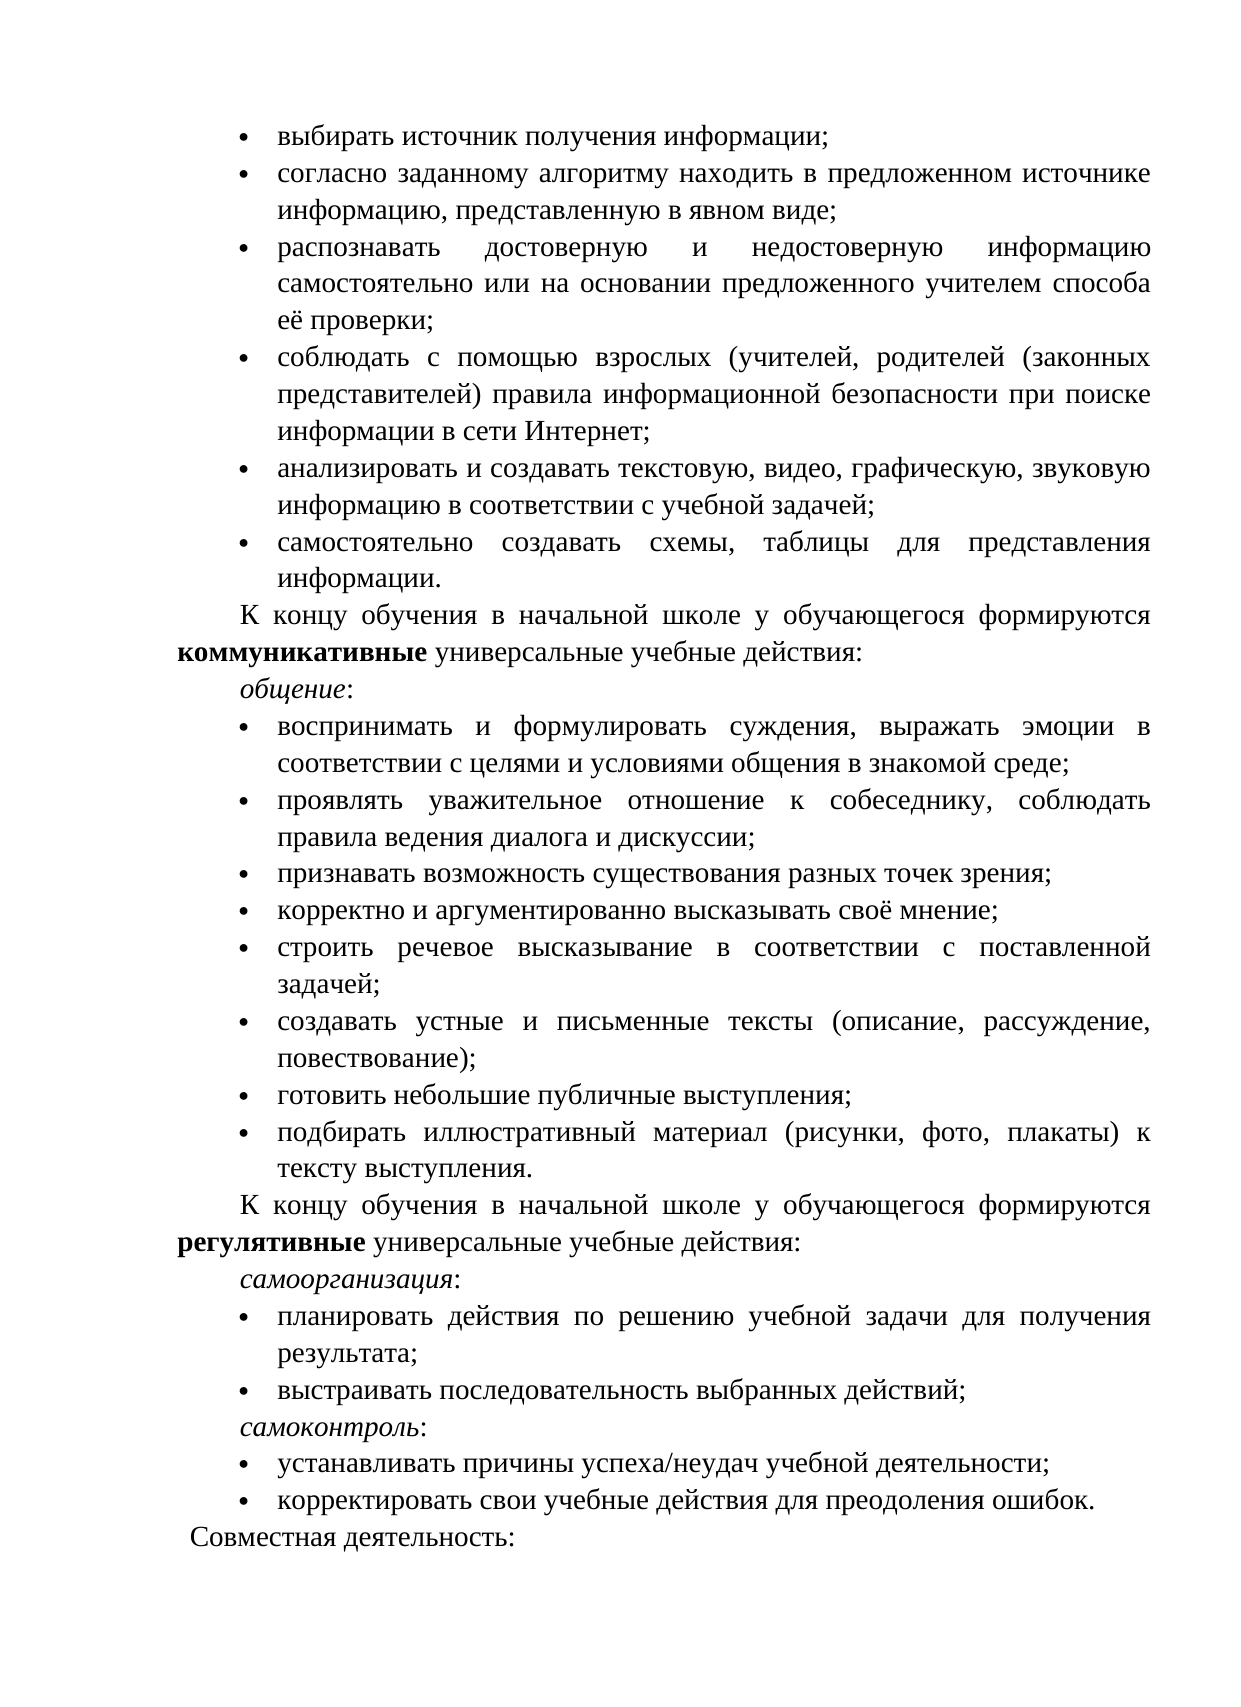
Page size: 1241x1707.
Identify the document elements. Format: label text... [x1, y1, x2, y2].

text самоконтроль: [177, 1409, 1152, 1442]
text самоорганизация: [177, 1261, 1152, 1295]
list самостоятельно создавать схемы, таблицы для представления информации. [239, 524, 1152, 594]
text К концу обучения в начальной школе у обучающегося формируются коммуникативные универсальные учебные действия: [177, 597, 1152, 668]
list строить речевое высказывание в соответствии с поставленной задачей; [239, 929, 1152, 1000]
list воспринимать и формулировать суждения, выражать эмоции в соответствии с целями и условиями общения в знакомой среде; [239, 708, 1152, 778]
list согласно заданному алгоритму находить в предложенном источнике информацию, представленную в явном виде; [239, 155, 1152, 225]
list создавать устные и письменные тексты (описание, рассуждение, повествование); [239, 1003, 1152, 1073]
list выстраивать последовательность выбранных действий; [239, 1372, 1152, 1405]
list готовить небольшие публичные выступления; [239, 1077, 1152, 1110]
text общение: [177, 671, 1152, 705]
list подбирать иллюстративный материал (рисунки, фото, плакаты) к тексту выступления. [239, 1114, 1152, 1184]
text К концу обучения в начальной школе у обучающегося формируются регулятивные универсальные учебные действия: [177, 1187, 1152, 1258]
list корректировать свои учебные действия для преодоления ошибок. [239, 1482, 1152, 1516]
list планировать действия по решению учебной задачи для получения результата; [239, 1298, 1152, 1368]
list признавать возможность существования разных точек зрения; [239, 856, 1152, 889]
list соблюдать с помощью взрослых (учителей, родителей (законных представителей) правила информационной безопасности при поиске информации в сети Интернет; [239, 339, 1152, 447]
text Совместная деятельность: [189, 1519, 1152, 1553]
list корректно и аргументированно высказывать своё мнение; [239, 892, 1152, 926]
list анализировать и создавать текстовую, видео, графическую, звуковую информацию в соответствии с учебной задачей; [239, 450, 1152, 520]
list проявлять уважительное отношение к собеседнику, соблюдать правила ведения диалога и дискуссии; [239, 782, 1152, 852]
list выбирать источник получения информации; [239, 118, 1152, 152]
list распознавать достоверную и недостоверную информацию самостоятельно или на основании предложенного учителем способа её проверки; [239, 229, 1152, 336]
list устанавливать причины успеха/неудач учебной деятельности; [239, 1446, 1152, 1479]
